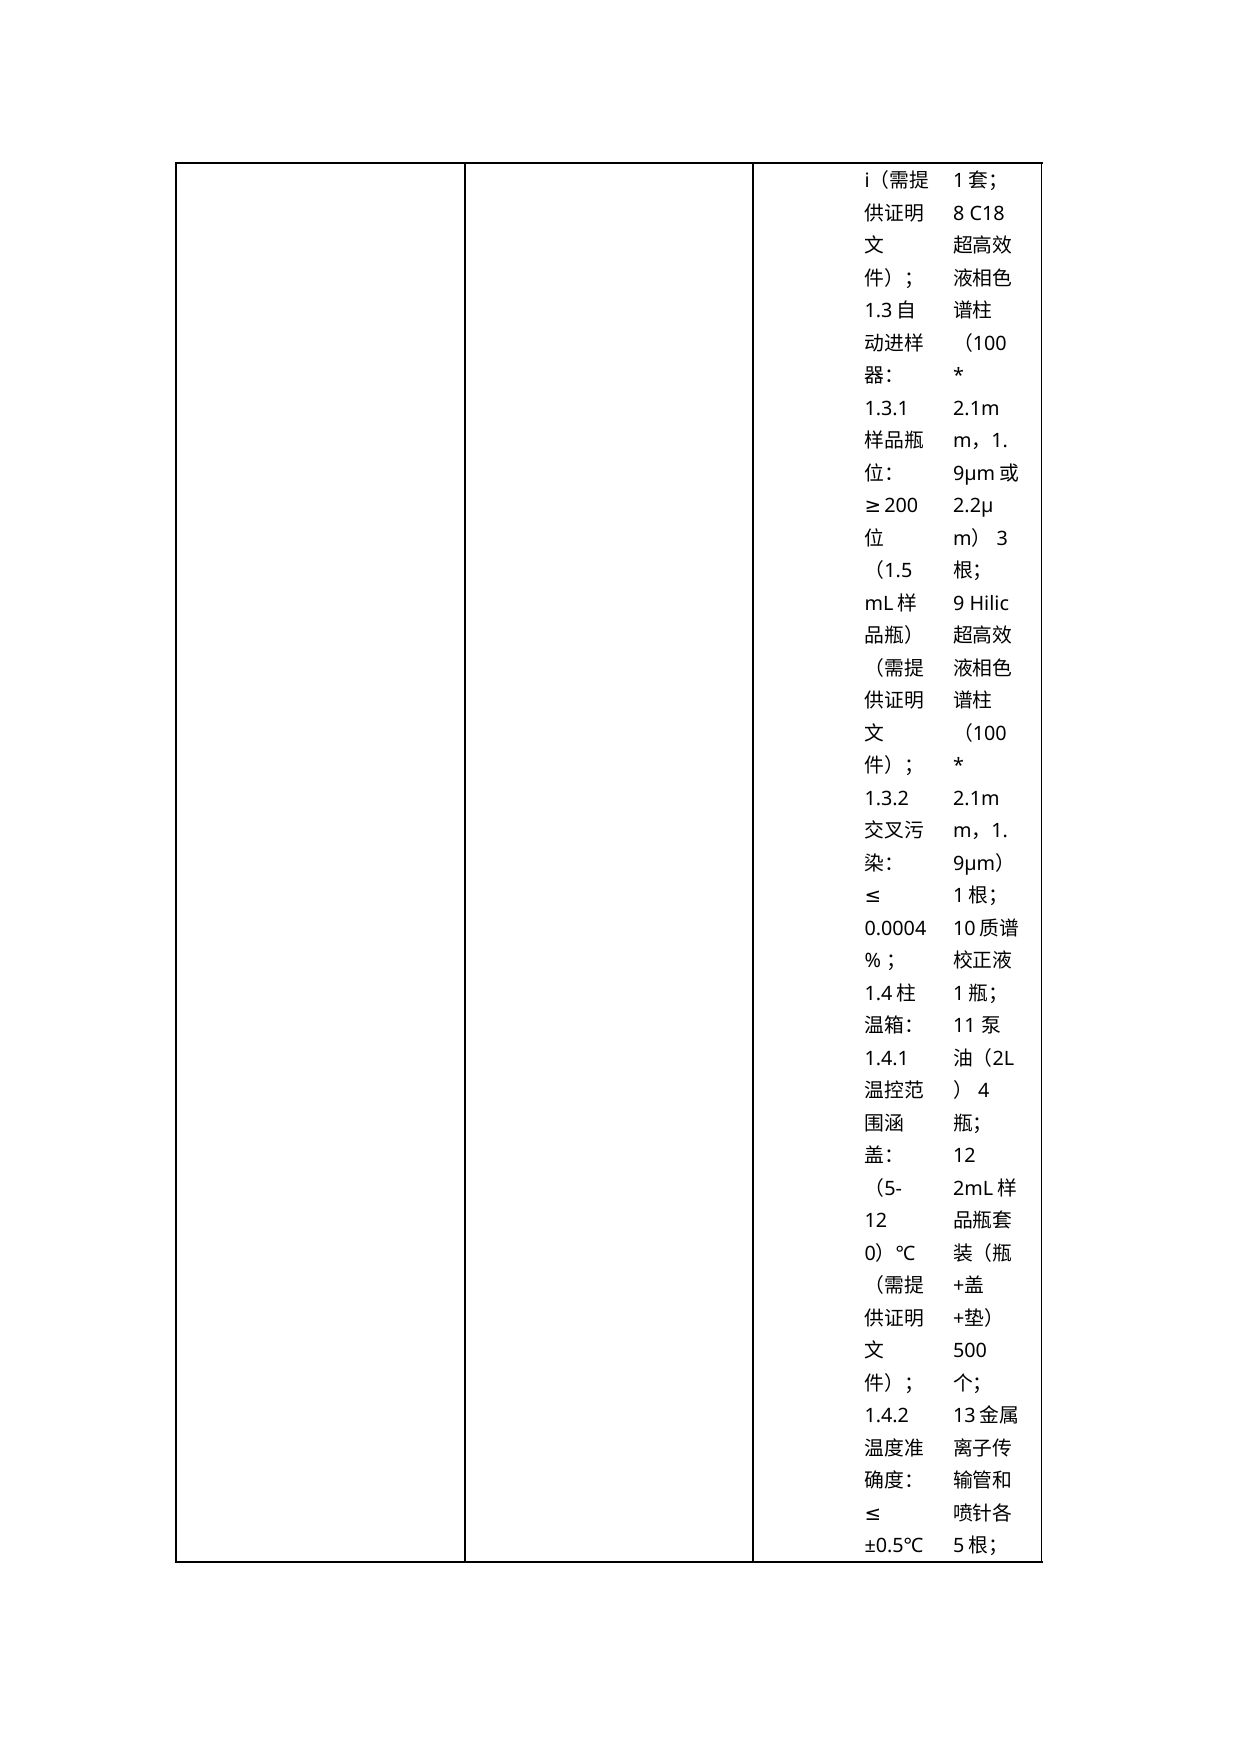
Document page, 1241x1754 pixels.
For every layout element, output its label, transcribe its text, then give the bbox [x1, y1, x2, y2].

table_cell 1 [177, 164, 464, 1561]
table_cell [754, 164, 1041, 1561]
table_cell ★ [466, 164, 752, 1561]
